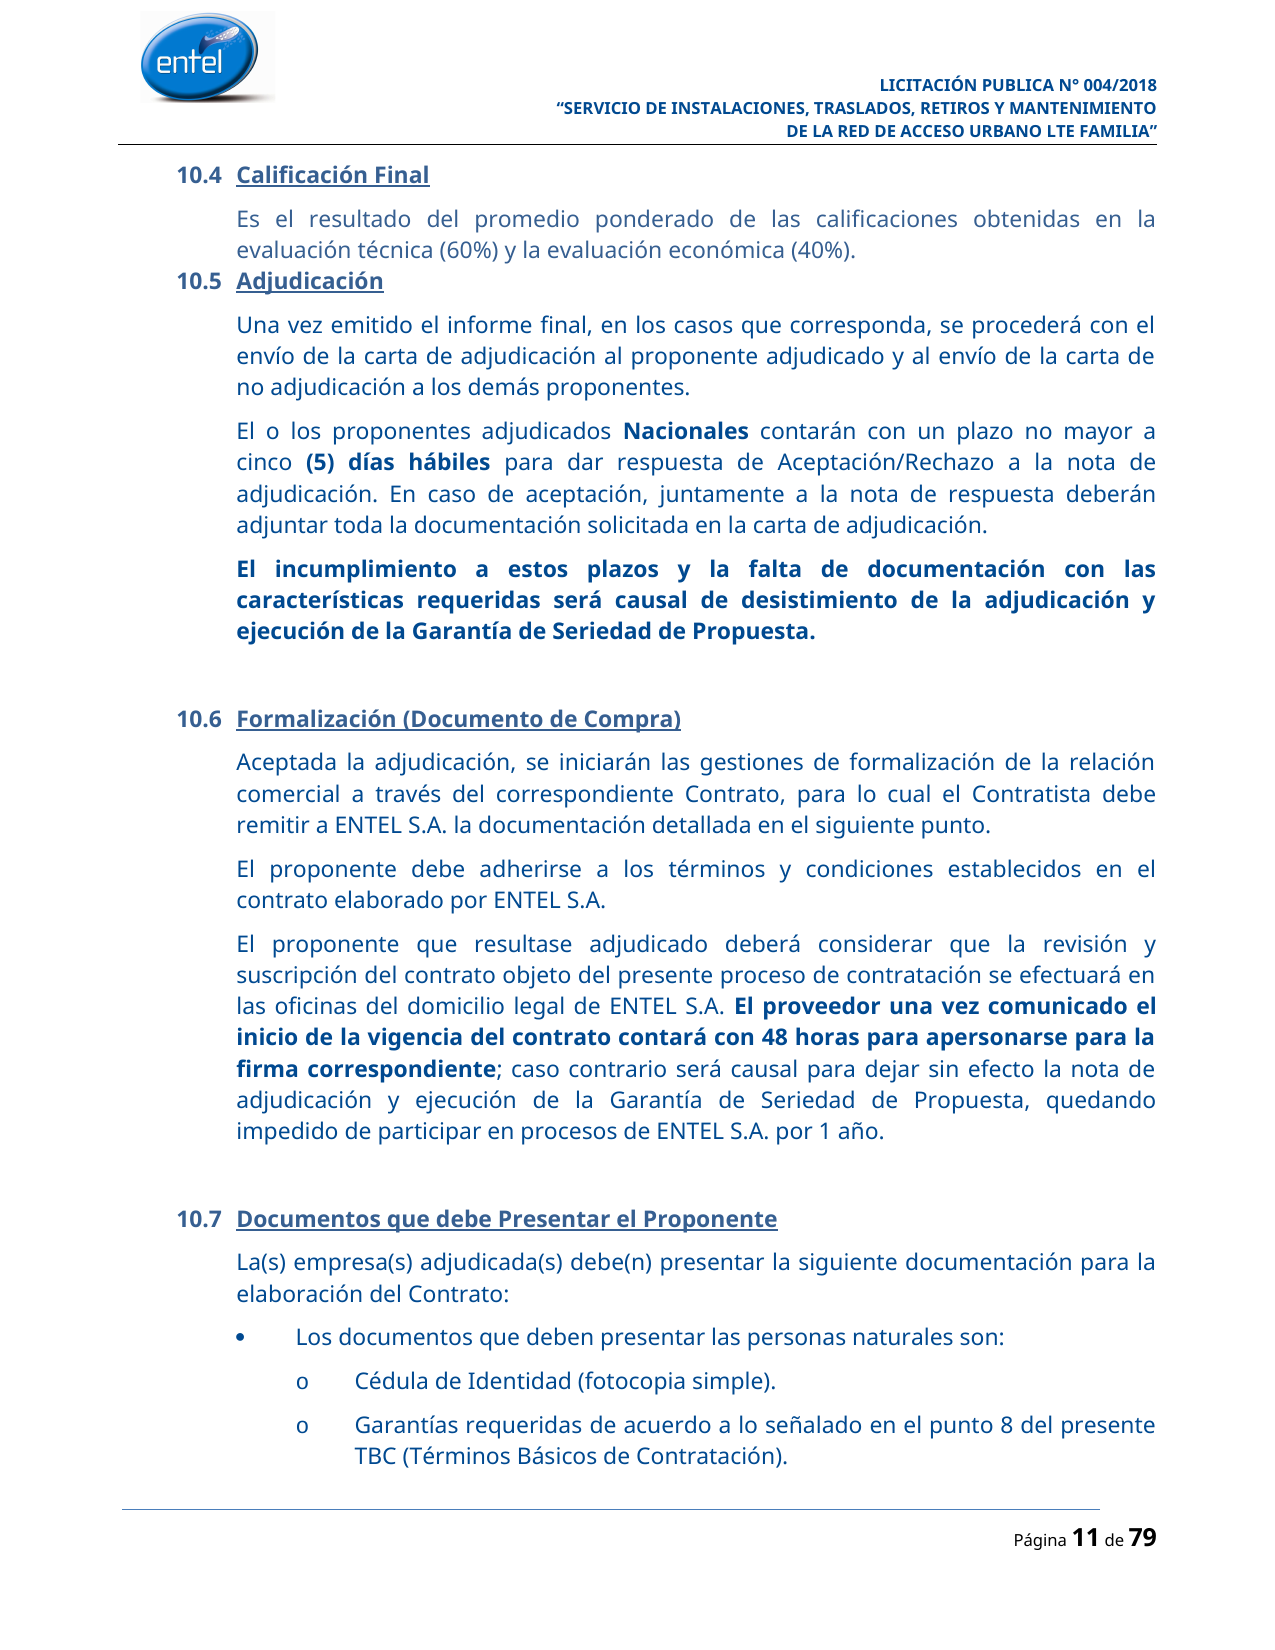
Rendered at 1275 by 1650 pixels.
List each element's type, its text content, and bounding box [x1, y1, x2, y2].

list Formalización (Documento de Compra) [176, 703, 1157, 734]
list Calificación Final [176, 159, 1157, 190]
picture [140, 11, 276, 103]
text La(s) empresa(s) adjudicada(s) debe(n) presentar la siguiente documentación para la elaboración del Contrato: [236, 1246, 1157, 1309]
list Adjudicación [176, 265, 1157, 296]
list Garantías requeridas de acuerdo a lo señalado en el punto 8 del presente TBC (Términos Básicos de Contratación). [295, 1409, 1157, 1472]
text El proponente debe adherirse a los términos y condiciones establecidos en el contrato elaborado por ENTEL S.A. [236, 853, 1157, 915]
text El o los proponentes adjudicados Nacionales contarán con un plazo no mayor a cinco (5) días hábiles para dar respuesta de Aceptación/Rechazo a la nota de adjudicación. En caso de aceptación, juntamente a la nota de respuesta deberán adjuntar toda la documentación solicitada en la carta de adjudicación. [236, 415, 1157, 540]
list Los documentos que deben presentar las personas naturales son: [236, 1321, 1157, 1353]
text El incumplimiento a estos plazos y la falta de documentación con las características requeridas será causal de desistimiento de la adjudicación y ejecución de la Garantía de Seriedad de Propuesta. [236, 553, 1157, 646]
text Aceptada la adjudicación, se iniciarán las gestiones de formalización de la relación comercial a través del correspondiente Contrato, para lo cual el Contratista debe remitir a ENTEL S.A. la documentación detallada en el siguiente punto. [236, 746, 1157, 840]
text Una vez emitido el informe final, en los casos que corresponda, se procederá con el envío de la carta de adjudicación al proponente adjudicado y al envío de la carta de no adjudicación a los demás proponentes. [236, 309, 1157, 403]
list Cédula de Identidad (fotocopia simple). [295, 1365, 1157, 1396]
list Documentos que debe Presentar el Proponente [176, 1203, 1157, 1234]
list Es el resultado del promedio ponderado de las calificaciones obtenidas en la evaluación técnica (60%) y la evaluación económica (40%). [236, 203, 1157, 265]
text El proponente que resultase adjudicado deberá considerar que la revisión y suscripción del contrato objeto del presente proceso de contratación se efectuará en las oficinas del domicilio legal de ENTEL S.A. El proveedor una vez comunicado el inicio de la vigencia del contrato contará con 48 horas para apersonarse para la firma correspondiente; caso contrario será causal para dejar sin efecto la nota de adjudicación y ejecución de la Garantía de Seriedad de Propuesta, quedando impedido de participar en procesos de ENTEL S.A. por 1 año. [236, 928, 1157, 1146]
